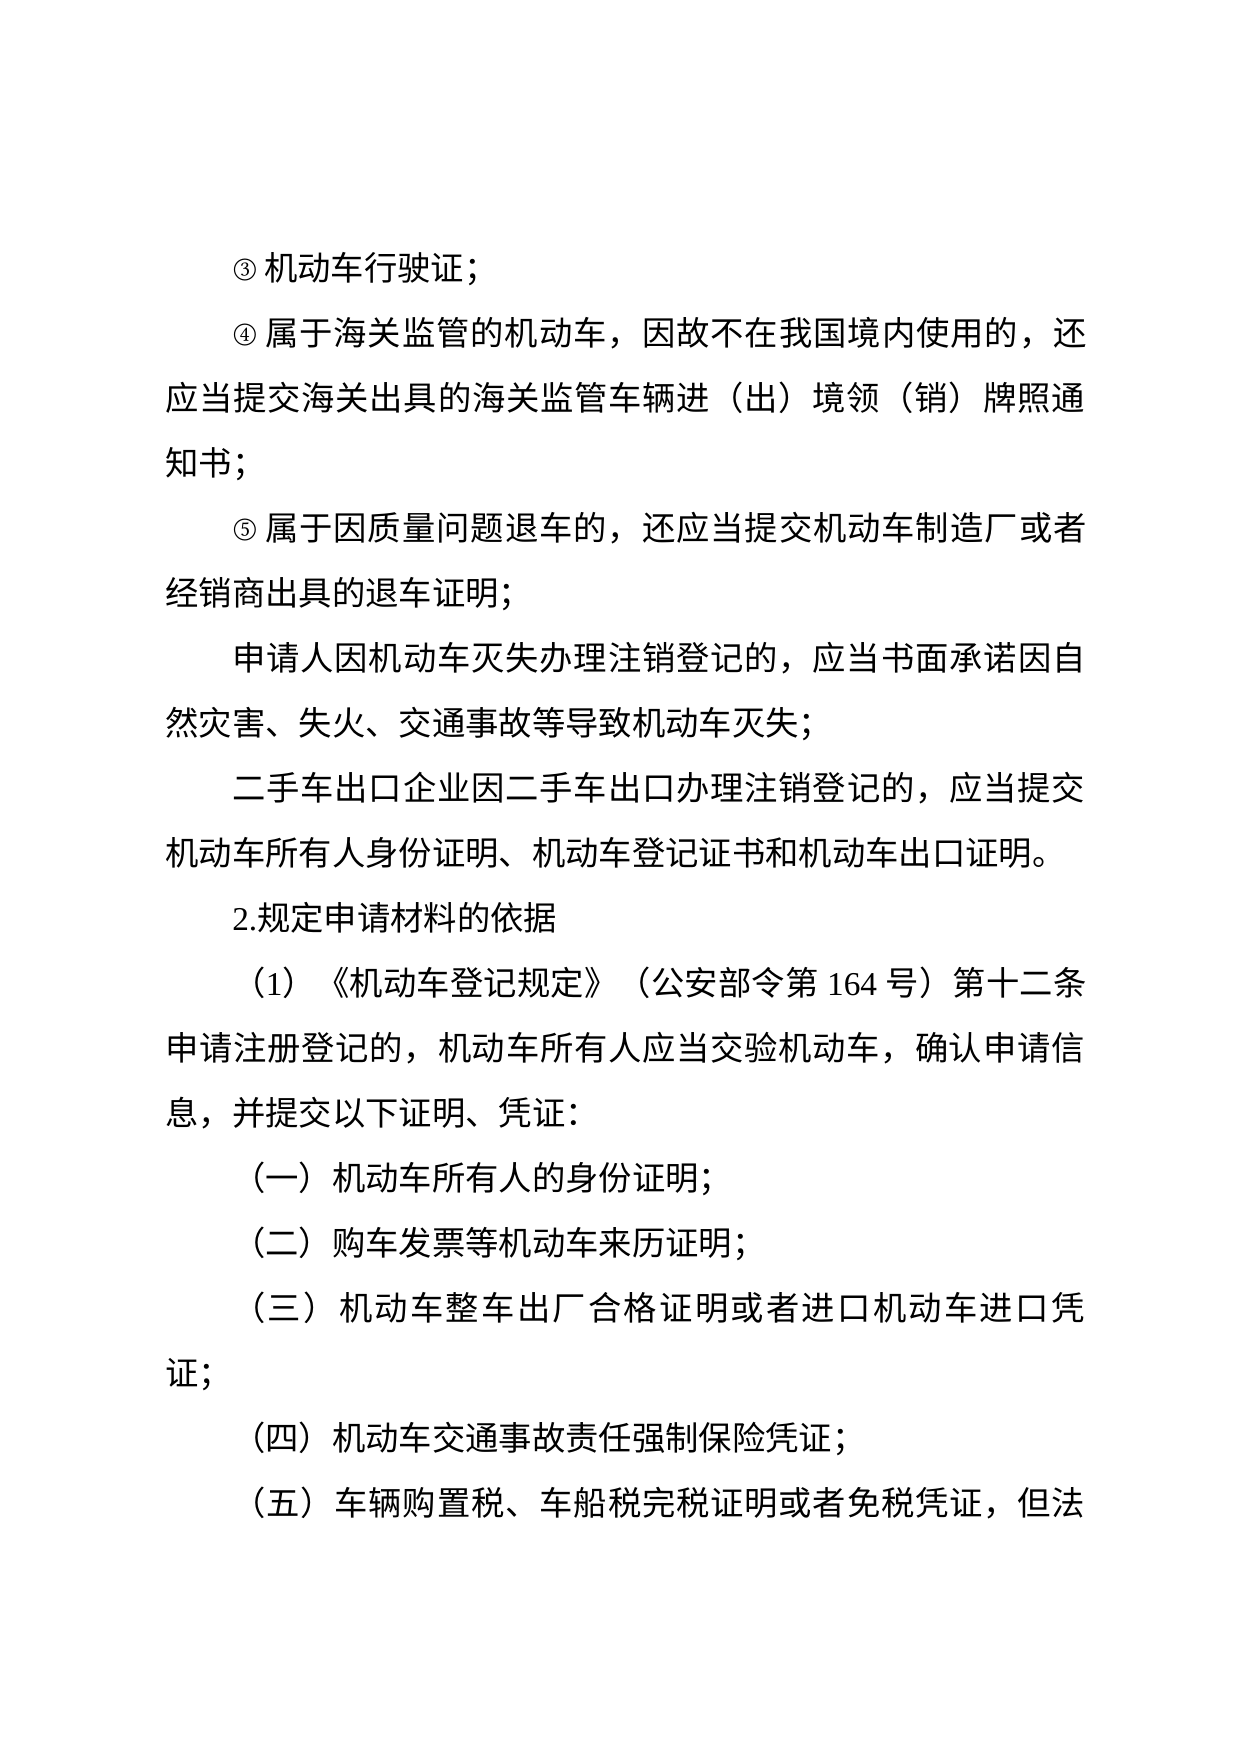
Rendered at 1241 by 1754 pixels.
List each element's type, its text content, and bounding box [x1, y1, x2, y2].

text ⑤属于因质量问题退车的，还应当提交机动车制造厂或者经销商出具的退车证明； [165, 493, 1087, 623]
text （四）机动车交通事故责任强制保险凭证； [165, 1403, 1087, 1468]
text （三）机动车整车出厂合格证明或者进口机动车进口凭证； [165, 1273, 1087, 1403]
text ③机动车行驶证； [165, 233, 1087, 298]
text （二）购车发票等机动车来历证明； [165, 1208, 1087, 1273]
text 申请人因机动车灭失办理注销登记的，应当书面承诺因自然灾害、失火、交通事故等导致机动车灭失； [165, 623, 1087, 753]
text 二手车出口企业因二手车出口办理注销登记的，应当提交机动车所有人身份证明、机动车登记证书和机动车出口证明。 [165, 753, 1087, 883]
text ④属于海关监管的机动车，因故不在我国境内使用的，还应当提交海关出具的海关监管车辆进（出）境领（销）牌照通知书； [165, 298, 1087, 493]
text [165, 1468, 1087, 1533]
text （1）《机动车登记规定》（公安部令第 164 号）第十二条 申请注册登记的，机动车所有人应当交验机动车，确认申请信息，并提交以下证明、凭证： [165, 948, 1087, 1143]
text （一）机动车所有人的身份证明； [165, 1143, 1087, 1208]
text 2.规定申请材料的依据 [165, 883, 1087, 948]
